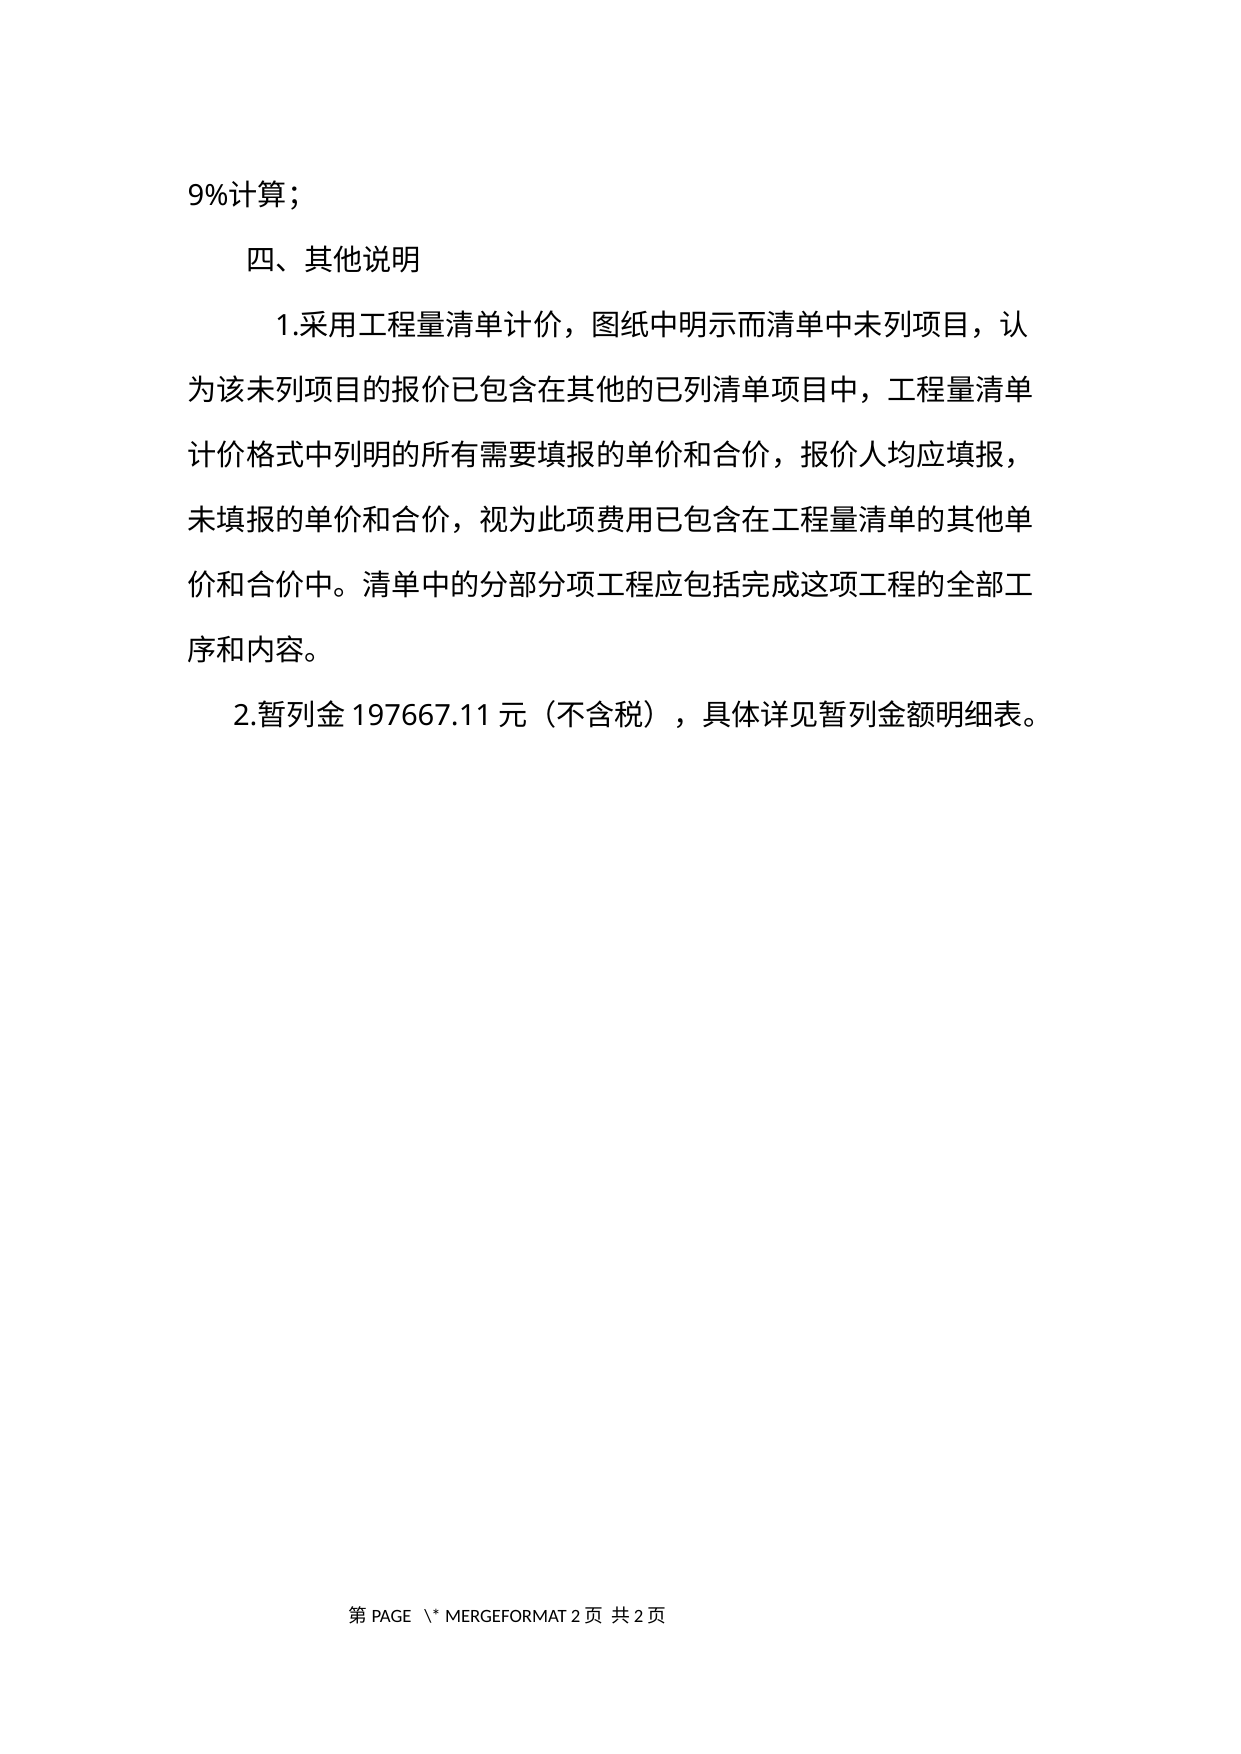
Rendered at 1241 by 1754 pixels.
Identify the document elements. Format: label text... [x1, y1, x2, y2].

text 1.采用工程量清单计价，图纸中明示而清单中未列项目，认为该未列项目的报价已包含在其他的已列清单项目中，工程量清单计价格式中列明的所有需要填报的单价和合价，报价人均应填报，未填报的单价和合价，视为此项费用已包含在工程量清单的其他单价和合价中。清单中的分部分项工程应包括完成这项工程的全部工序和内容。 [187, 290, 1053, 680]
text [187, 160, 1053, 225]
text 2.暂列金197667.11元（不含税），具体详见暂列金额明细表。 [187, 680, 1053, 745]
text 四、其他说明 [187, 225, 1053, 290]
